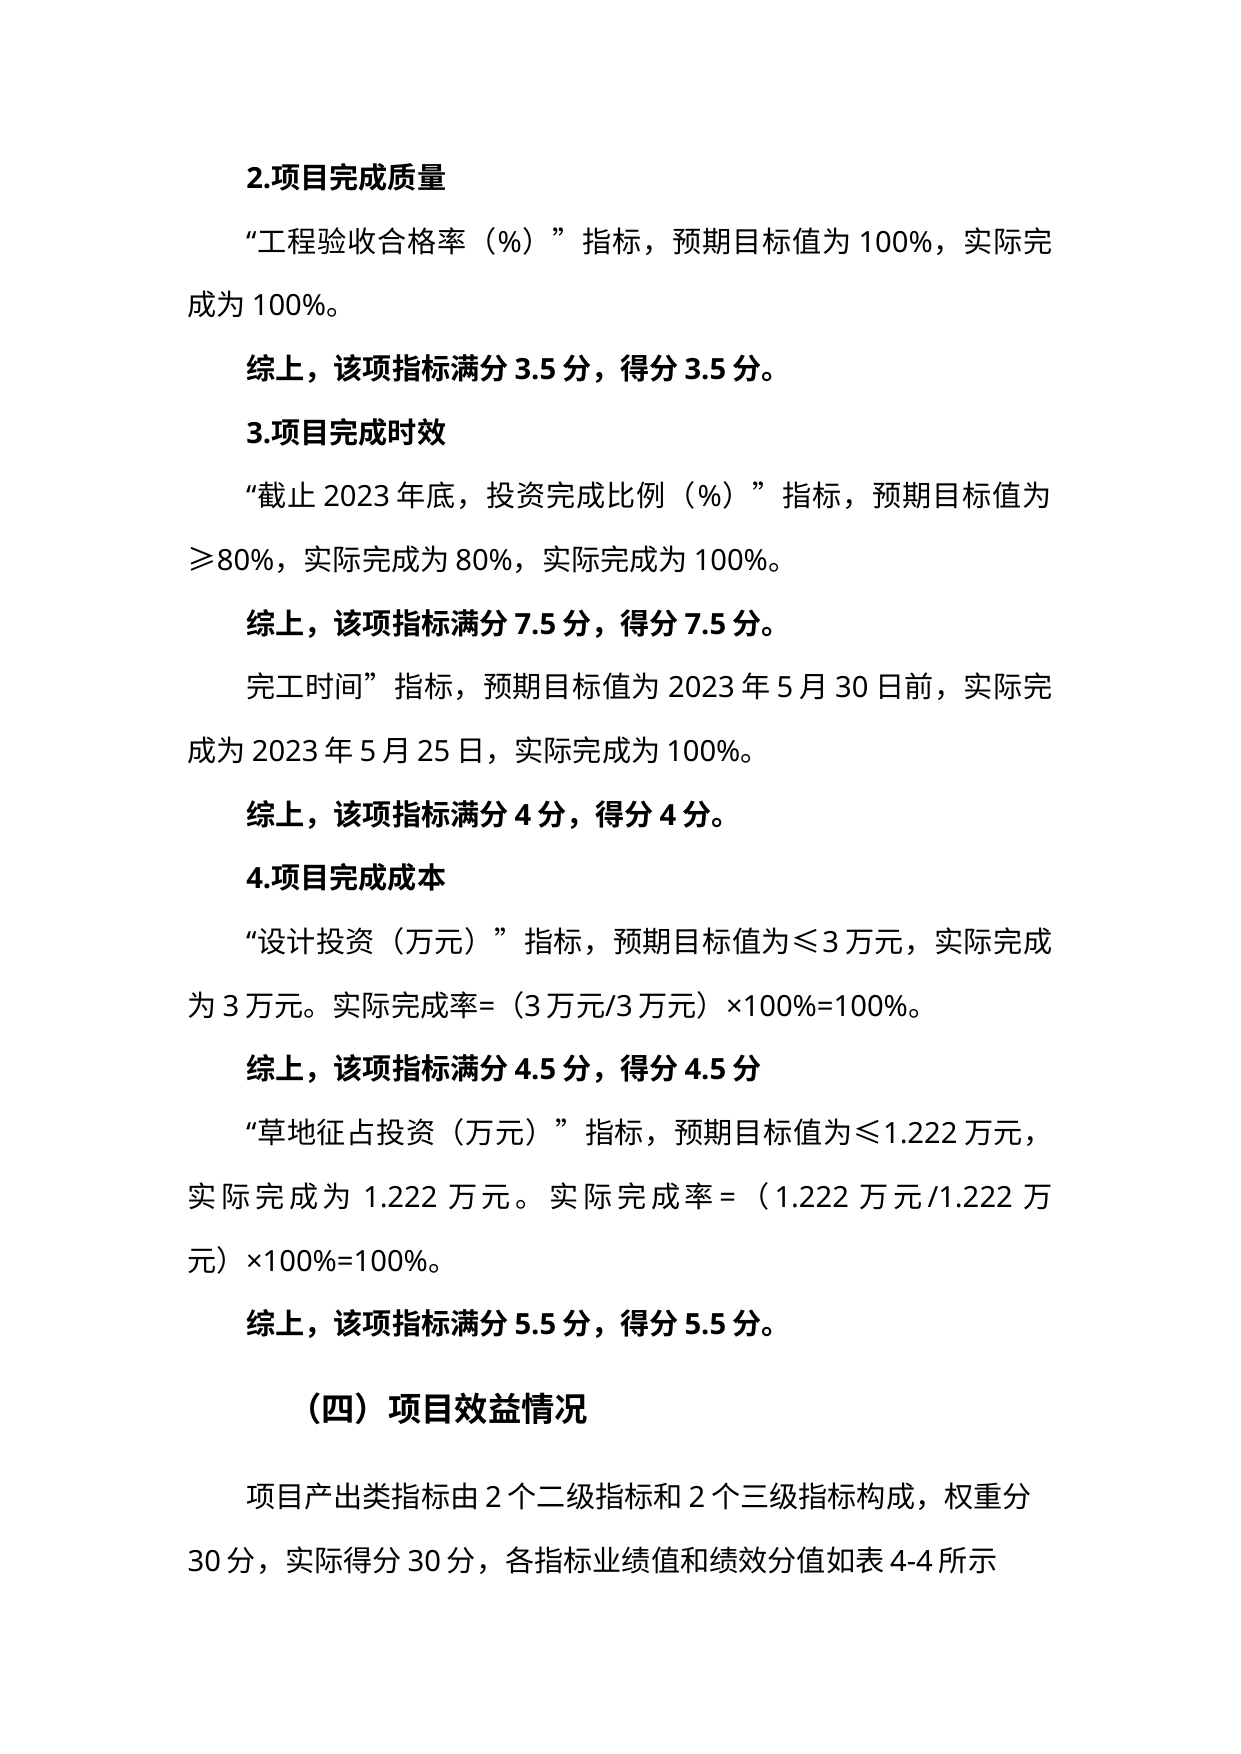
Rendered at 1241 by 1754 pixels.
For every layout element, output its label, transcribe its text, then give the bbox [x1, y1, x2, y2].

text “设计投资（万元）”指标，预期目标值为≤3万元，实际完成为3万元。实际完成率=（3万元/3万元）×100%=100%。 [187, 918, 1053, 1025]
text 综上，该项指标满分5.5分，得分5.5分。 [187, 1301, 1053, 1343]
text 4.项目完成成本 [187, 855, 1053, 897]
text 综上，该项指标满分4.5分，得分4.5分 [187, 1046, 1053, 1088]
text 3.项目完成时效 [187, 409, 1053, 452]
text “截止2023年底，投资完成比例（%）”指标，预期目标值为≥80%，实际完成为80%，实际完成为100%。 [187, 473, 1053, 579]
text 2.项目完成质量 [187, 154, 1053, 197]
text 完工时间”指标，预期目标值为2023年5月30日前，实际完成为2023年5月25日，实际完成为100%。 [187, 664, 1053, 770]
subtitle （四）项目效益情况 [187, 1364, 1053, 1449]
text “工程验收合格率（%）”指标，预期目标值为100%，实际完成为100%。 [187, 218, 1053, 324]
text 综上，该项指标满分7.5分，得分7.5分。 [187, 600, 1053, 643]
text 综上，该项指标满分4分，得分4分。 [187, 791, 1053, 834]
text 综上，该项指标满分3.5分，得分3.5分。 [187, 346, 1053, 388]
text “草地征占投资（万元）”指标，预期目标值为≤1.222万元，实际完成为1.222万元。实际完成率=（1.222万元/1.222万元）×100%=100%。 [187, 1109, 1053, 1279]
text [187, 1473, 1053, 1580]
